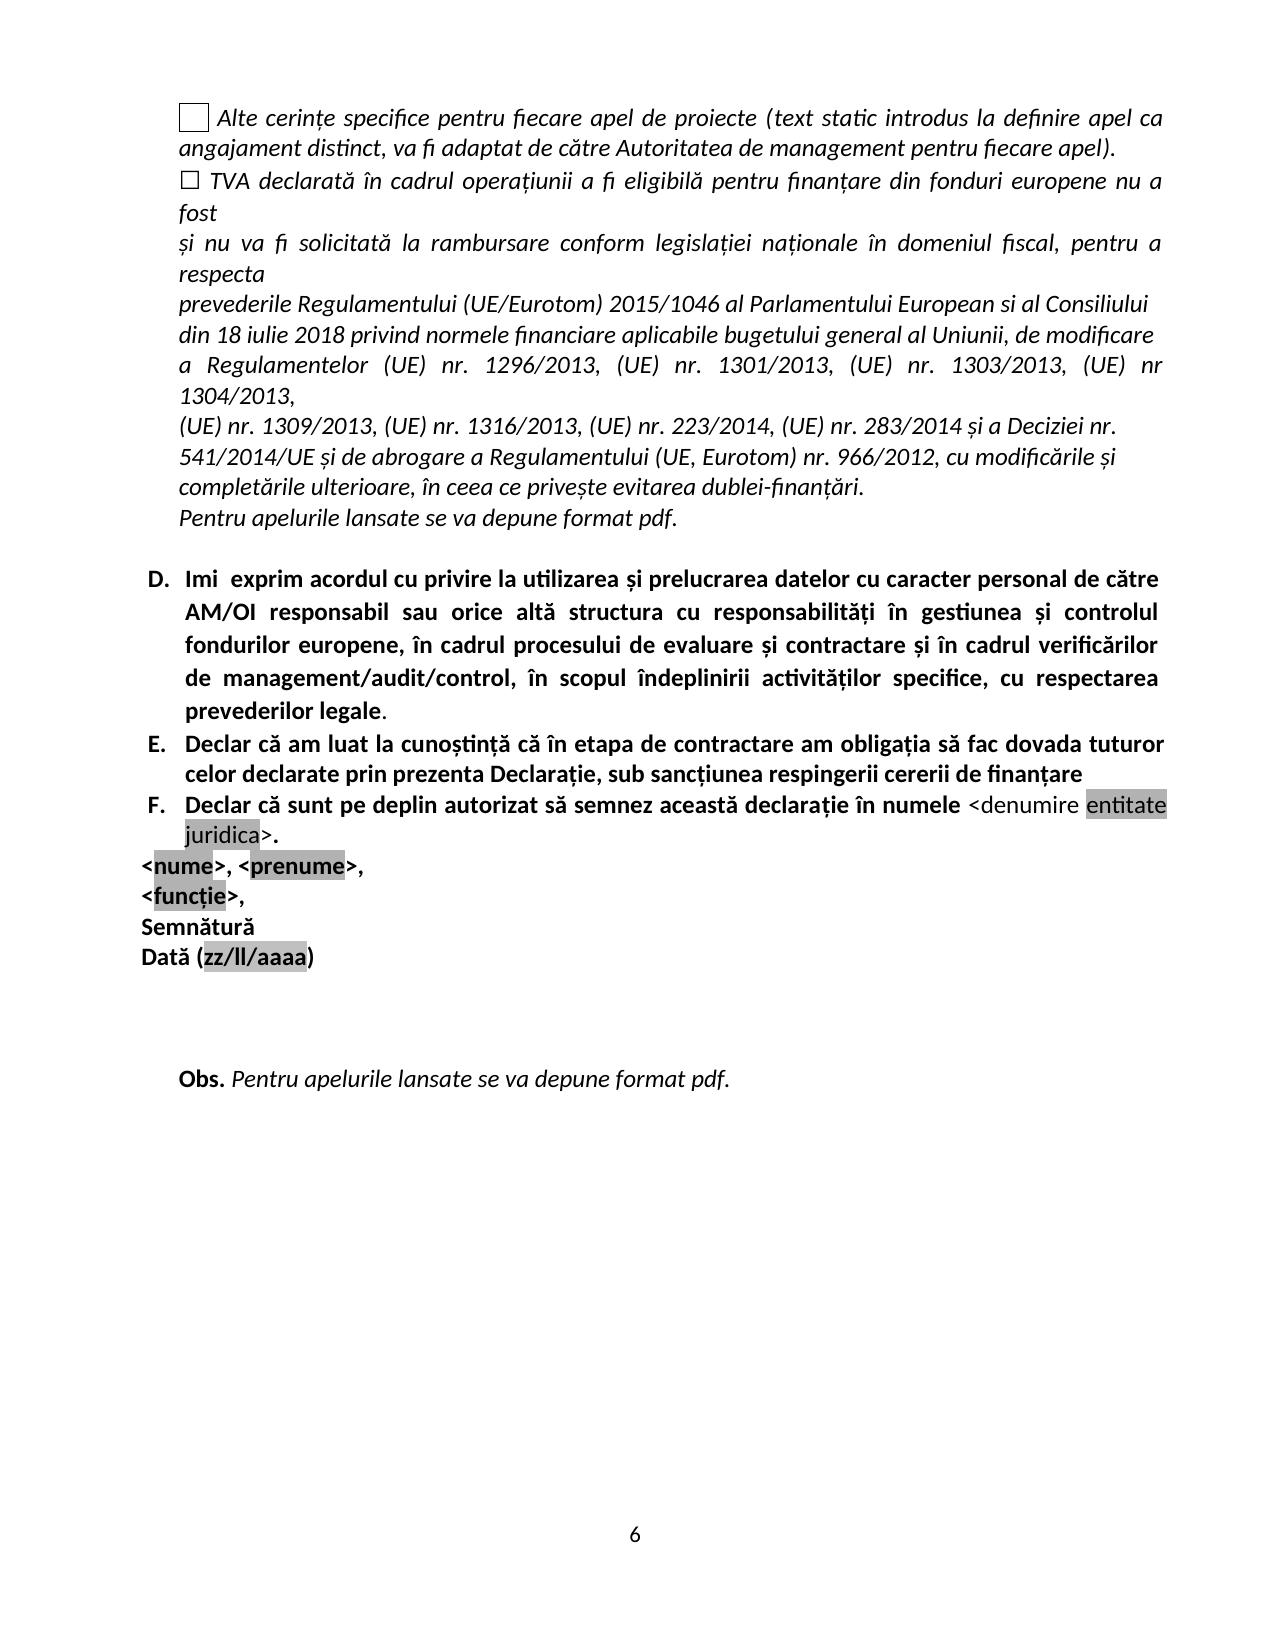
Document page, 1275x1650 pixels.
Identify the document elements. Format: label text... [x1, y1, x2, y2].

list prevederile Regulamentului (UE/Eurotom) 2015/1046 al Parlamentului European si al Consiliului [178, 288, 1167, 319]
list din 18 iulie 2018 privind normele financiare aplicabile bugetului general al Uniunii, de modificare [178, 319, 1167, 349]
list ☐ TVA declarată în cadrul operațiunii a fi eligibilă pentru finanțare din fonduri europene nu a fost [178, 163, 1167, 227]
list Declar că sunt pe deplin autorizat să semnez această declaraţie în numele <denumire entitate juridica>. [148, 789, 1167, 850]
list și nu va fi solicitată la rambursare conform legislației naționale în domeniul fiscal, pentru a respecta [178, 227, 1167, 288]
list Obs. Pentru apelurile lansate se va depune format pdf. [178, 1063, 1167, 1094]
list Semnătură [141, 911, 1167, 941]
list Dată (zz/ll/aaaa) [141, 941, 204, 972]
list completările ulterioare, în ceea ce privește evitarea dublei-finanțări. [178, 472, 1167, 502]
list Declar că am luat la cunoștință că în etapa de contractare am obligația să fac dovada tuturor celor declarate prin prezenta Declarație, sub sancțiunea respingerii cererii de finanțare [148, 728, 1167, 789]
list <nume>, <prenume>, [345, 850, 1167, 880]
list Alte cerințe specifice pentru fiecare apel de proiecte (text static introdus la definire apel ca angajament distinct, va fi adaptat de către Autoritatea de management pentru fiecare apel). [178, 102, 1167, 163]
list <nume>, <prenume>, [213, 850, 250, 880]
list Pentru apelurile lansate se va depune format pdf. [178, 502, 1167, 533]
list 541/2014/UE și de abrogare a Regulamentului (UE, Eurotom) nr. 966/2012, cu modificările și [178, 441, 1167, 472]
list Dată (zz/ll/aaaa) [307, 941, 1167, 972]
list Imi exprim acordul cu privire la utilizarea şi prelucrarea datelor cu caracter personal de către AM/OI responsabil sau orice altă structura cu responsabilități în gestiunea și controlul fondurilor europene, în cadrul procesului de evaluare și contractare și în cadrul verificărilor de management/audit/control, în scopul îndeplinirii activităților specifice, cu respectarea prevederilor legale. [148, 563, 1160, 725]
list (UE) nr. 1309/2013, (UE) nr. 1316/2013, (UE) nr. 223/2014, (UE) nr. 283/2014 și a Deciziei nr. [178, 411, 1167, 441]
list a Regulamentelor (UE) nr. 1296/2013, (UE) nr. 1301/2013, (UE) nr. 1303/2013, (UE) nr 1304/2013, [178, 349, 1167, 411]
list <funcție>, [226, 880, 1167, 911]
